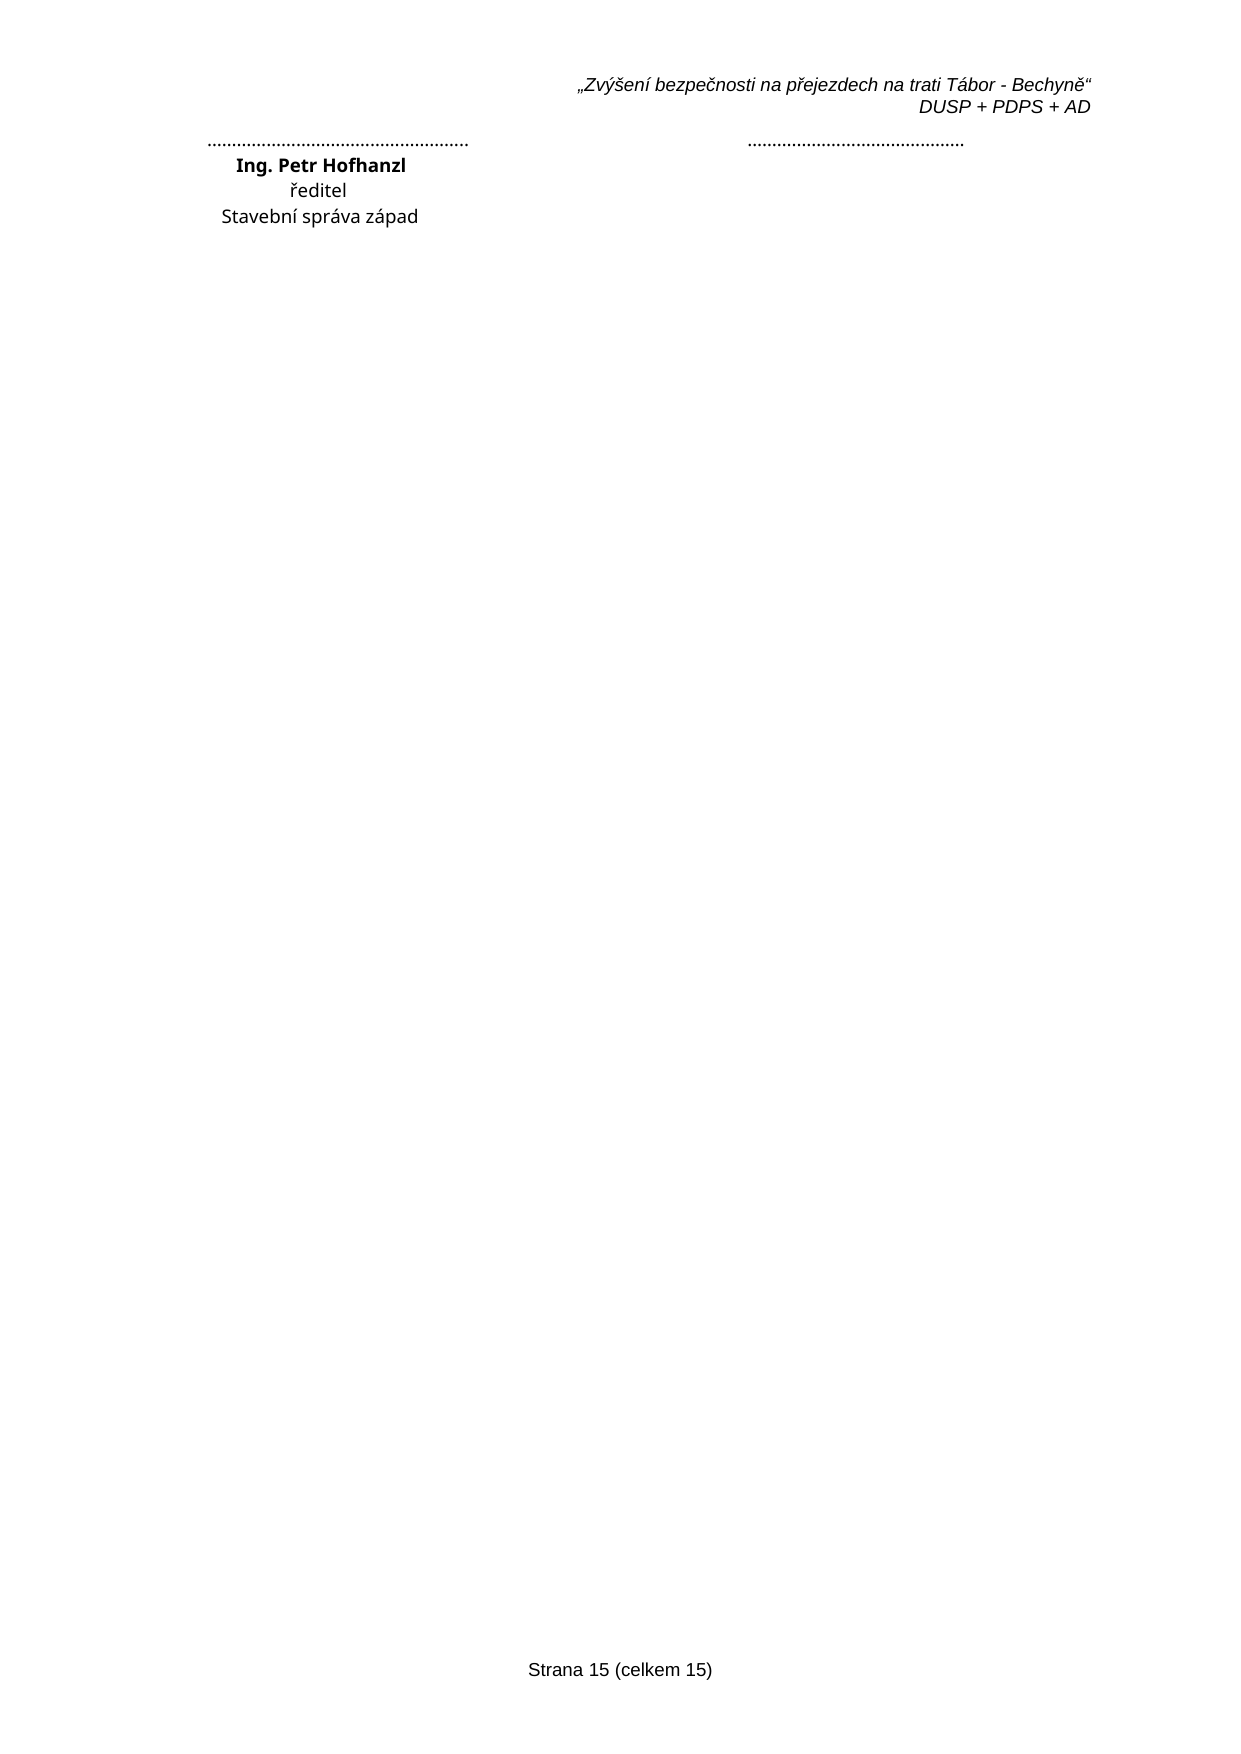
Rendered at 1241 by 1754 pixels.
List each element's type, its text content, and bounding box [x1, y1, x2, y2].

text …………………………………………….. ……….……………….…………… [207, 126, 1092, 152]
text Stavební správa západ [207, 203, 1092, 228]
text Ing. Petr Hofhanzl [207, 152, 1092, 177]
text ředitel [207, 177, 1092, 203]
